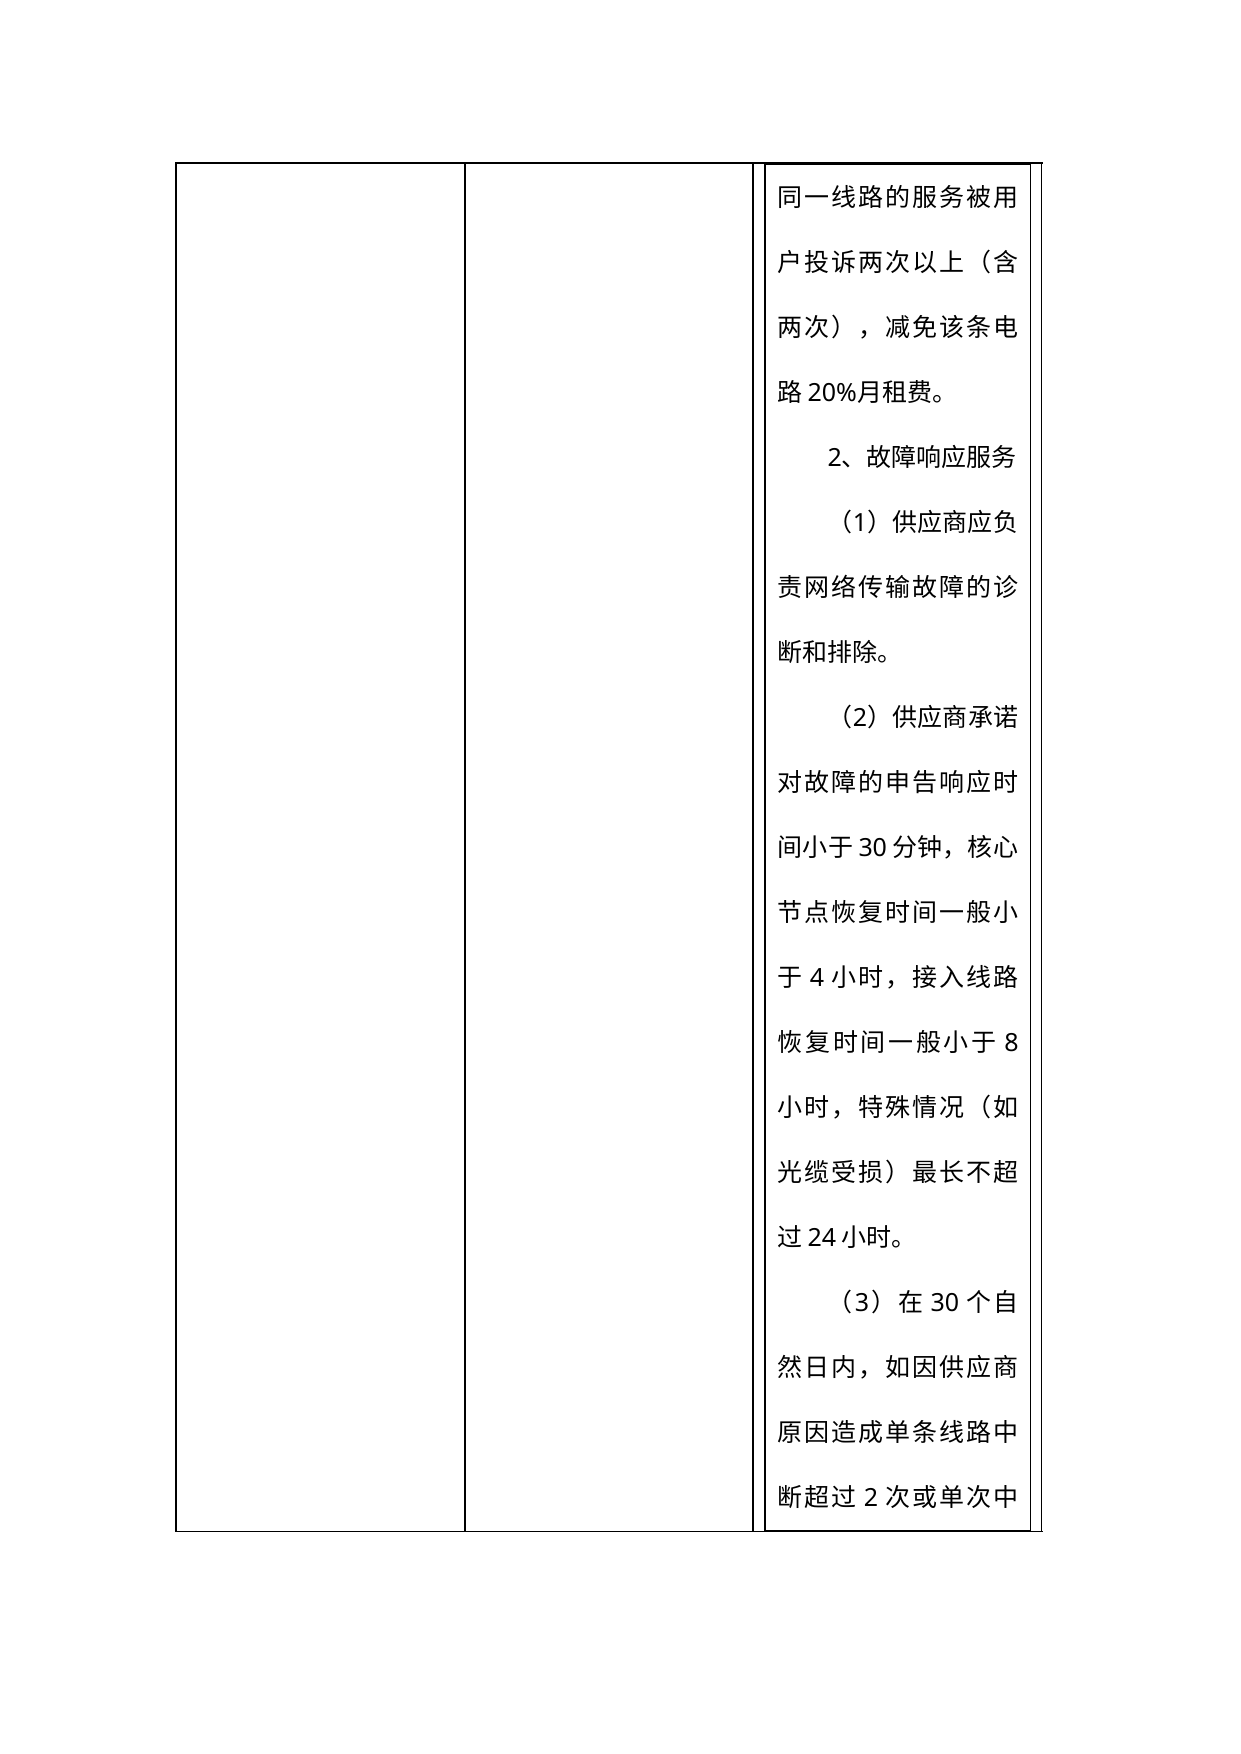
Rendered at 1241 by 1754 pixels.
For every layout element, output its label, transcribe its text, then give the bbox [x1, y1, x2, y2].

table_cell [466, 164, 752, 1531]
table_cell [766, 165, 1030, 1530]
table_cell [754, 164, 764, 1531]
table_cell [1031, 164, 1041, 1531]
table_cell 1 [177, 164, 464, 1531]
